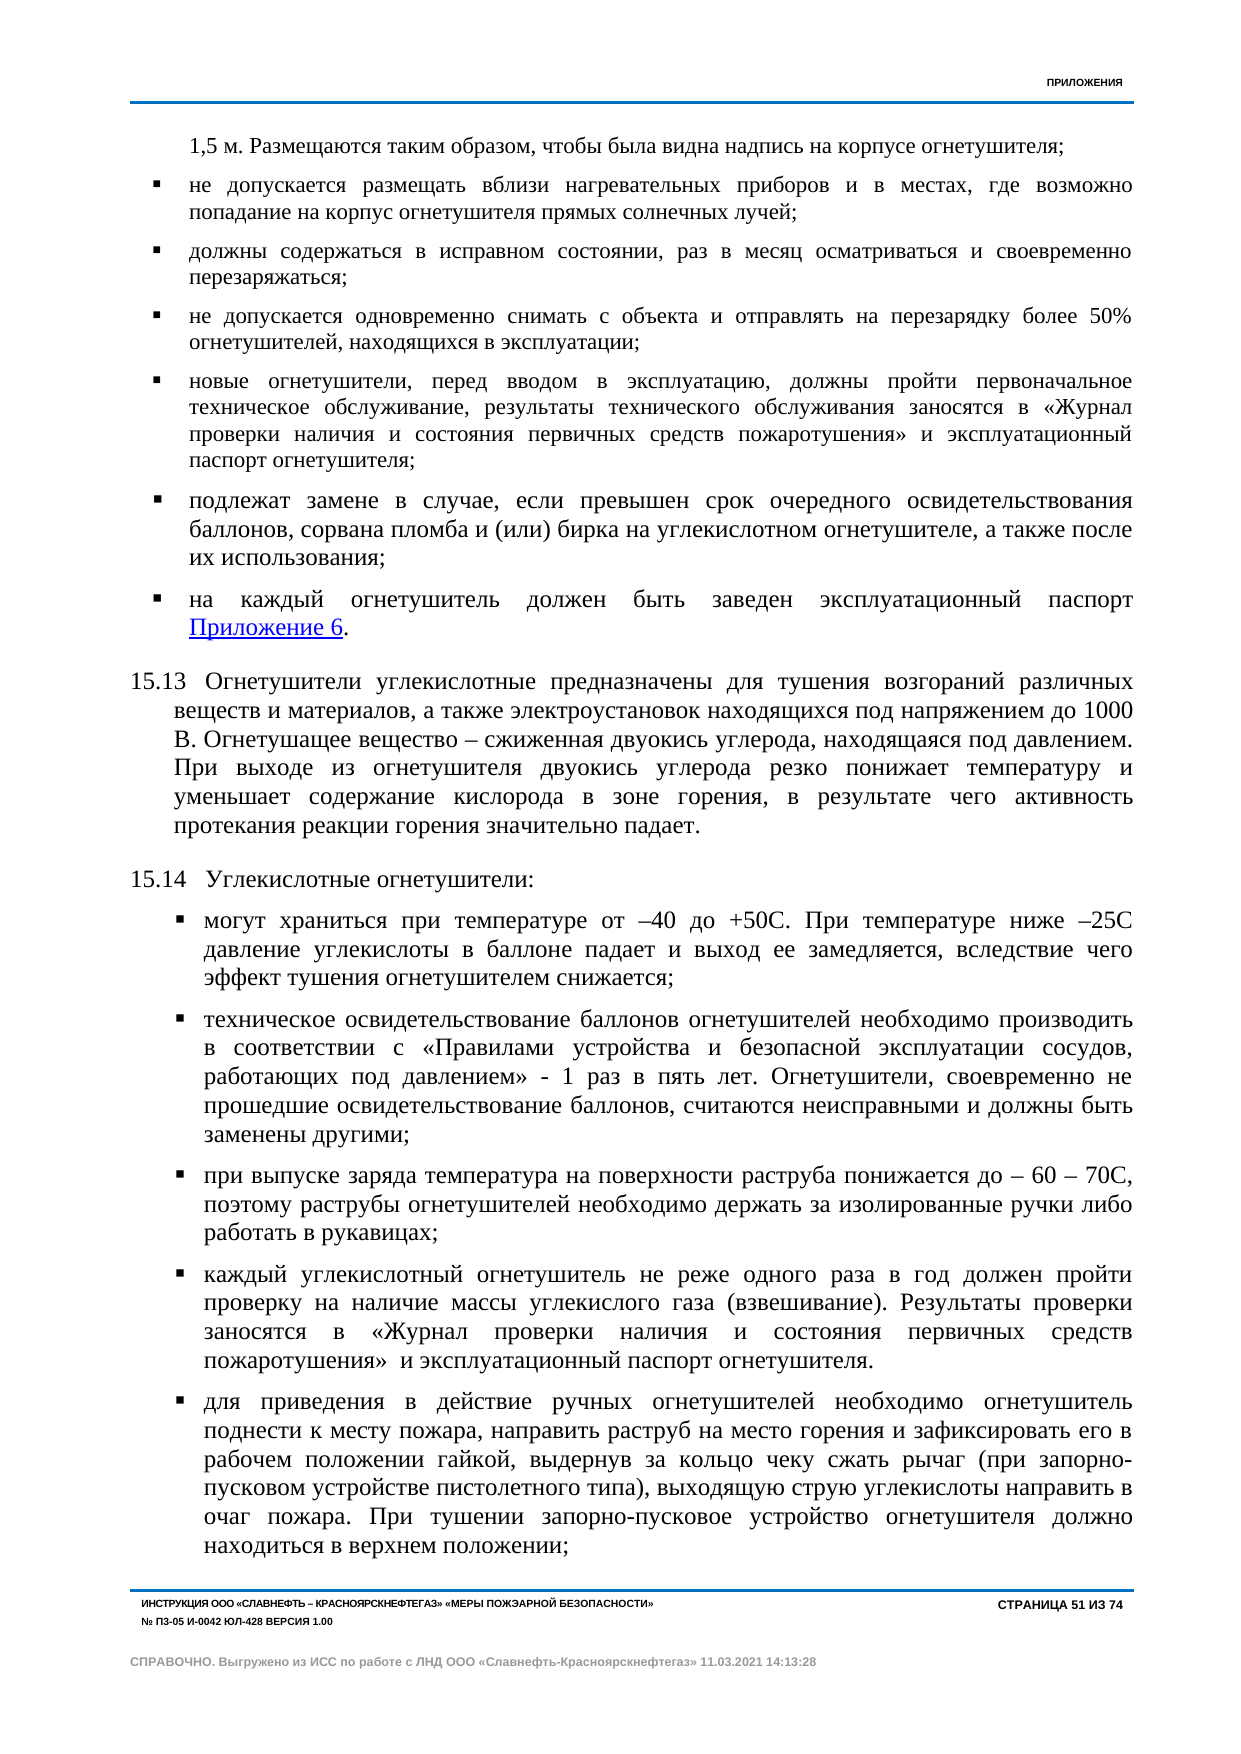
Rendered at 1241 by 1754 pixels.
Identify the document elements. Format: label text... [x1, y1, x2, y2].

list новые огнетушители, перед вводом в эксплуатацию, должны пройти первоначальное техническое обслуживание, результаты технического обслуживания заносятся в «Журнал проверки наличия и состояния первичных средств пожаротушения» и эксплуатационный паспорт огнетушителя; [151, 367, 1134, 472]
list могут храниться при температуре от –40 до +50С. При температуре ниже –25С давление углекислоты в баллоне падает и выход ее замедляется, вследствие чего эффект тушения огнетушителем снижается; [174, 905, 1134, 991]
list на каждый огнетушитель должен быть заведен эксплуатационный паспорт Приложение 6. [151, 584, 1134, 641]
list техническое освидетельствование баллонов огнетушителей необходимо производить в соответствии с «Правилами устройства и безопасной эксплуатации сосудов, работающих под давлением» - 1 раз в пять лет. Огнетушители, своевременно не прошедшие освидетельствование баллонов, считаются неисправными и должны быть заменены другими; [174, 1004, 1134, 1147]
list для приведения в действие ручных огнетушителей необходимо огнетушитель поднести к месту пожара, направить раструб на место горения и зафиксировать его в рабочем положении гайкой, выдернув за кольцо чеку сжать рычаг (при запорно-пусковом устройстве пистолетного типа), выходящую струю углекислоты направить в очаг пожара. При тушении запорно-пусковое устройство огнетушителя должно находиться в верхнем положении; [174, 1386, 1134, 1559]
list не допускается одновременно снимать с объекта и отправлять на перезарядку более 50% огнетушителей, находящихся в эксплуатации; [151, 302, 1134, 354]
list должны содержаться в исправном состоянии, раз в месяц осматриваться и своевременно перезаряжаться; [151, 237, 1134, 289]
list при выпуске заряда температура на поверхности раструба понижается до – 60 – 70С, поэтому раструбы огнетушителей необходимо держать за изолированные ручки либо работать в рукавицах; [174, 1160, 1134, 1246]
list каждый углекислотный огнетушитель не реже одного раза в год должен пройти проверку на наличие массы углекислого газа (взвешивание). Результаты проверки заносятся в «Журнал проверки наличия и состояния первичных средств пожаротушения» и эксплуатационный паспорт огнетушителя. [174, 1259, 1134, 1374]
list Огнетушители углекислотные предназначены для тушения возгораний различных веществ и материалов, а также электроустановок находящихся под напряжением до 1000 В. Огнетушащее вещество – сжиженная двуокись углерода, находящаяся под давлением. При выходе из огнетушителя двуокись углерода резко понижает температуру и уменьшает содержание кислорода в зоне горения, в результате чего активность протекания реакции горения значительно падает. [130, 666, 1134, 839]
list Углекислотные огнетушители: [130, 864, 1134, 892]
list подлежат замене в случае, если превышен срок очередного освидетельствования баллонов, сорвана пломба и (или) бирка на углекислотном огнетушителе, а также после их использования; [152, 485, 1134, 571]
list не допускается размещать вблизи нагревательных приборов и в местах, где возможно попадание на корпус огнетушителя прямых солнечных лучей; [151, 171, 1134, 224]
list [151, 133, 1134, 159]
